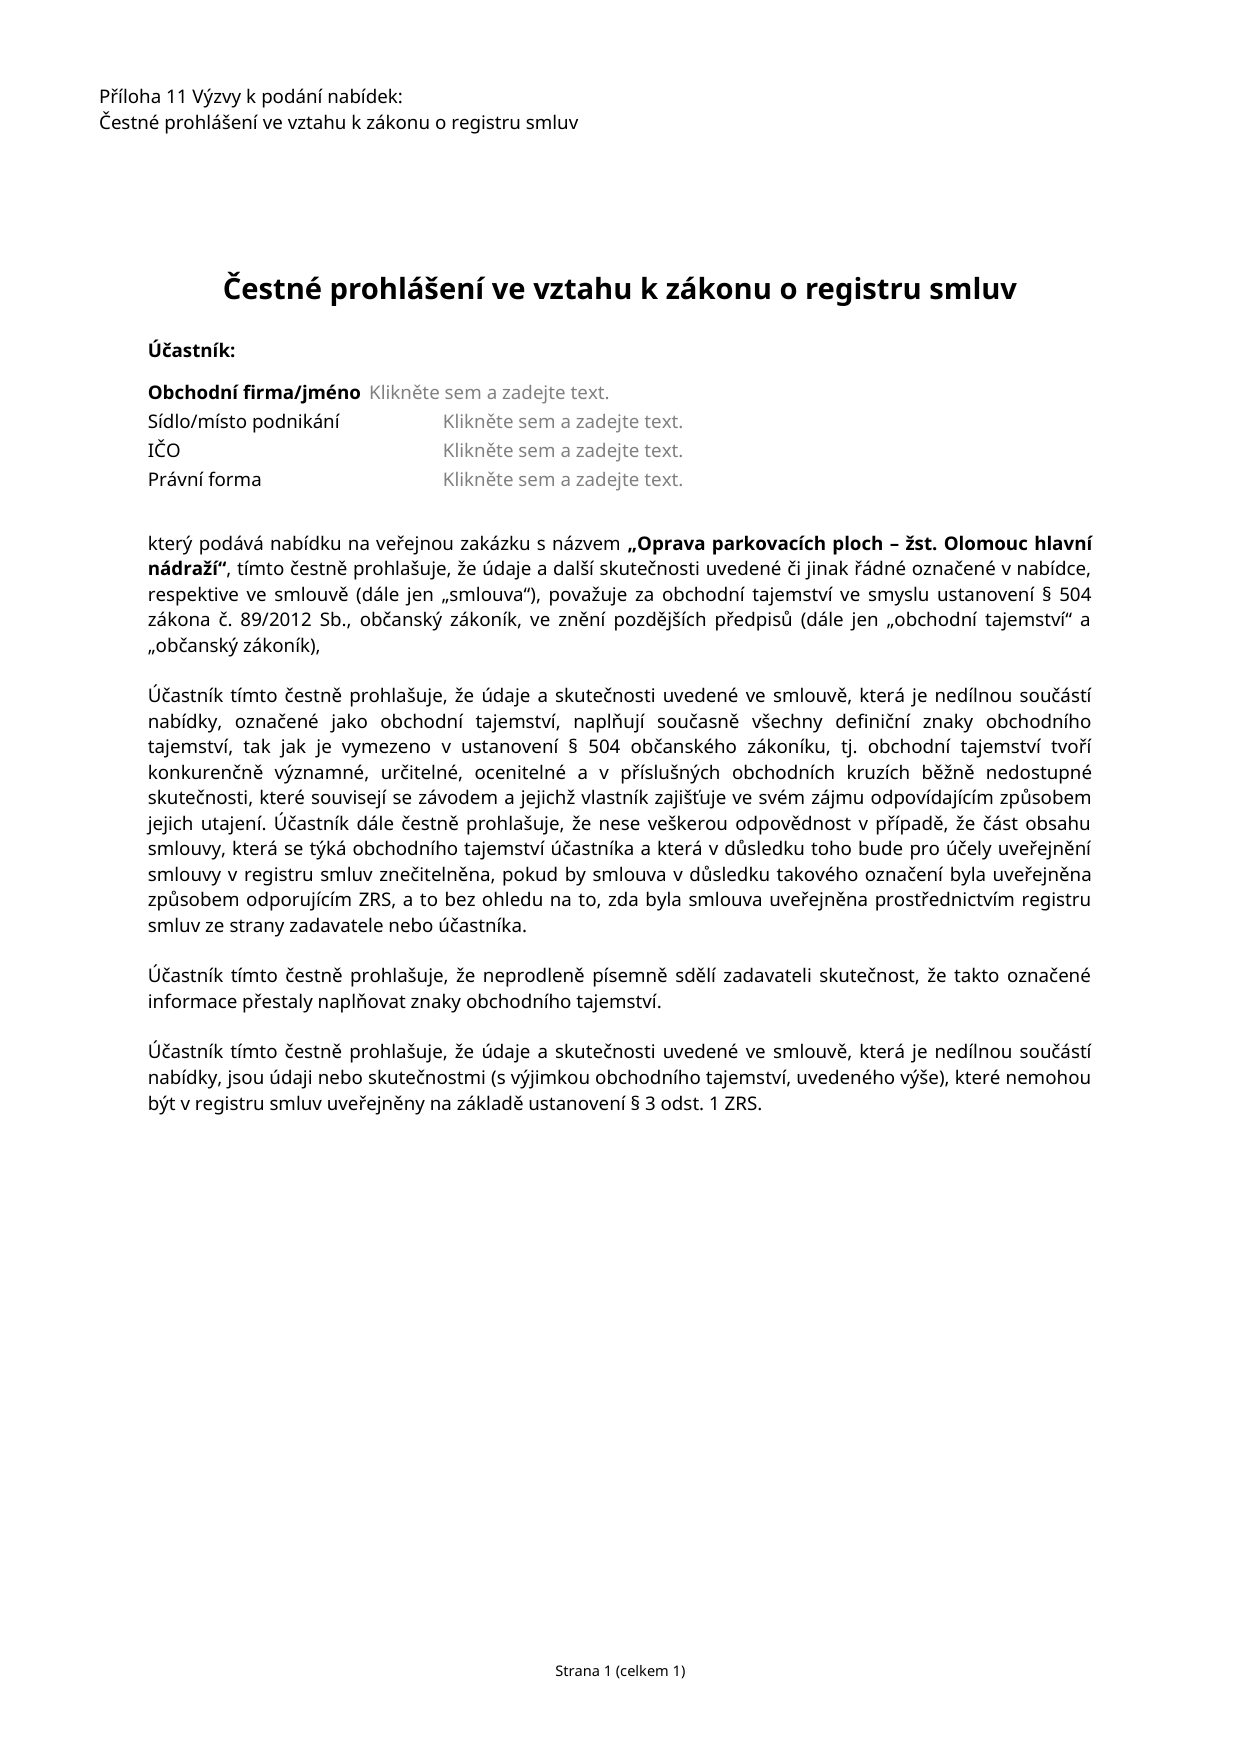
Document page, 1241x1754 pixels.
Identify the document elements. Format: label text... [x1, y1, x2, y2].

text Právní forma [148, 463, 1093, 492]
text který podává nabídku na veřejnou zakázku s názvem „Oprava parkovacích ploch – žst. Olomouc hlavní nádraží“, tímto čestně prohlašuje, že údaje a další skutečnosti uvedené či jinak řádné označené v nabídce, respektive ve smlouvě (dále jen „smlouva“), považuje za obchodní tajemství ve smyslu ustanovení § 504 zákona č. 89/2012 Sb., občanský zákoník, ve znění pozdějších předpisů (dále jen „obchodní tajemství“ a „občanský zákoník), [148, 530, 1093, 658]
text Sídlo/místo podnikání [148, 405, 1093, 434]
text Účastník tímto čestně prohlašuje, že údaje a skutečnosti uvedené ve smlouvě, která je nedílnou součástí nabídky, jsou údaji nebo skutečnostmi (s výjimkou obchodního tajemství, uvedeného výše), které nemohou být v registru smluv uveřejněny na základě ustanovení § 3 odst. 1 ZRS. [148, 1039, 1093, 1115]
title Čestné prohlášení ve vztahu k zákonu o registru smluv [148, 268, 1093, 308]
text Účastník tímto čestně prohlašuje, že údaje a skutečnosti uvedené ve smlouvě, která je nedílnou součástí nabídky, označené jako obchodní tajemství, naplňují současně všechny definiční znaky obchodního tajemství, tak jak je vymezeno v ustanovení § 504 občanského zákoníku, tj. obchodní tajemství tvoří konkurenčně významné, určitelné, ocenitelné a v příslušných obchodních kruzích běžně nedostupné skutečnosti, které souvisejí se závodem a jejichž vlastník zajišťuje ve svém zájmu odpovídajícím způsobem jejich utajení. Účastník dále čestně prohlašuje, že nese veškerou odpovědnost v případě, že část obsahu smlouvy, která se týká obchodního tajemství účastníka a která v důsledku toho bude pro účely uveřejnění smlouvy v registru smluv znečitelněna, pokud by smlouva v důsledku takového označení byla uveřejněna způsobem odporujícím ZRS, a to bez ohledu na to, zda byla smlouva uveřejněna prostřednictvím registru smluv ze strany zadavatele nebo účastníka. [148, 683, 1093, 938]
text Účastník: [148, 333, 1093, 364]
text Účastník tímto čestně prohlašuje, že neprodleně písemně sdělí zadavateli skutečnost, že takto označené informace přestaly naplňovat znaky obchodního tajemství. [148, 963, 1093, 1014]
text Obchodní firma/jméno [148, 376, 1093, 405]
text IČO [148, 434, 1093, 463]
